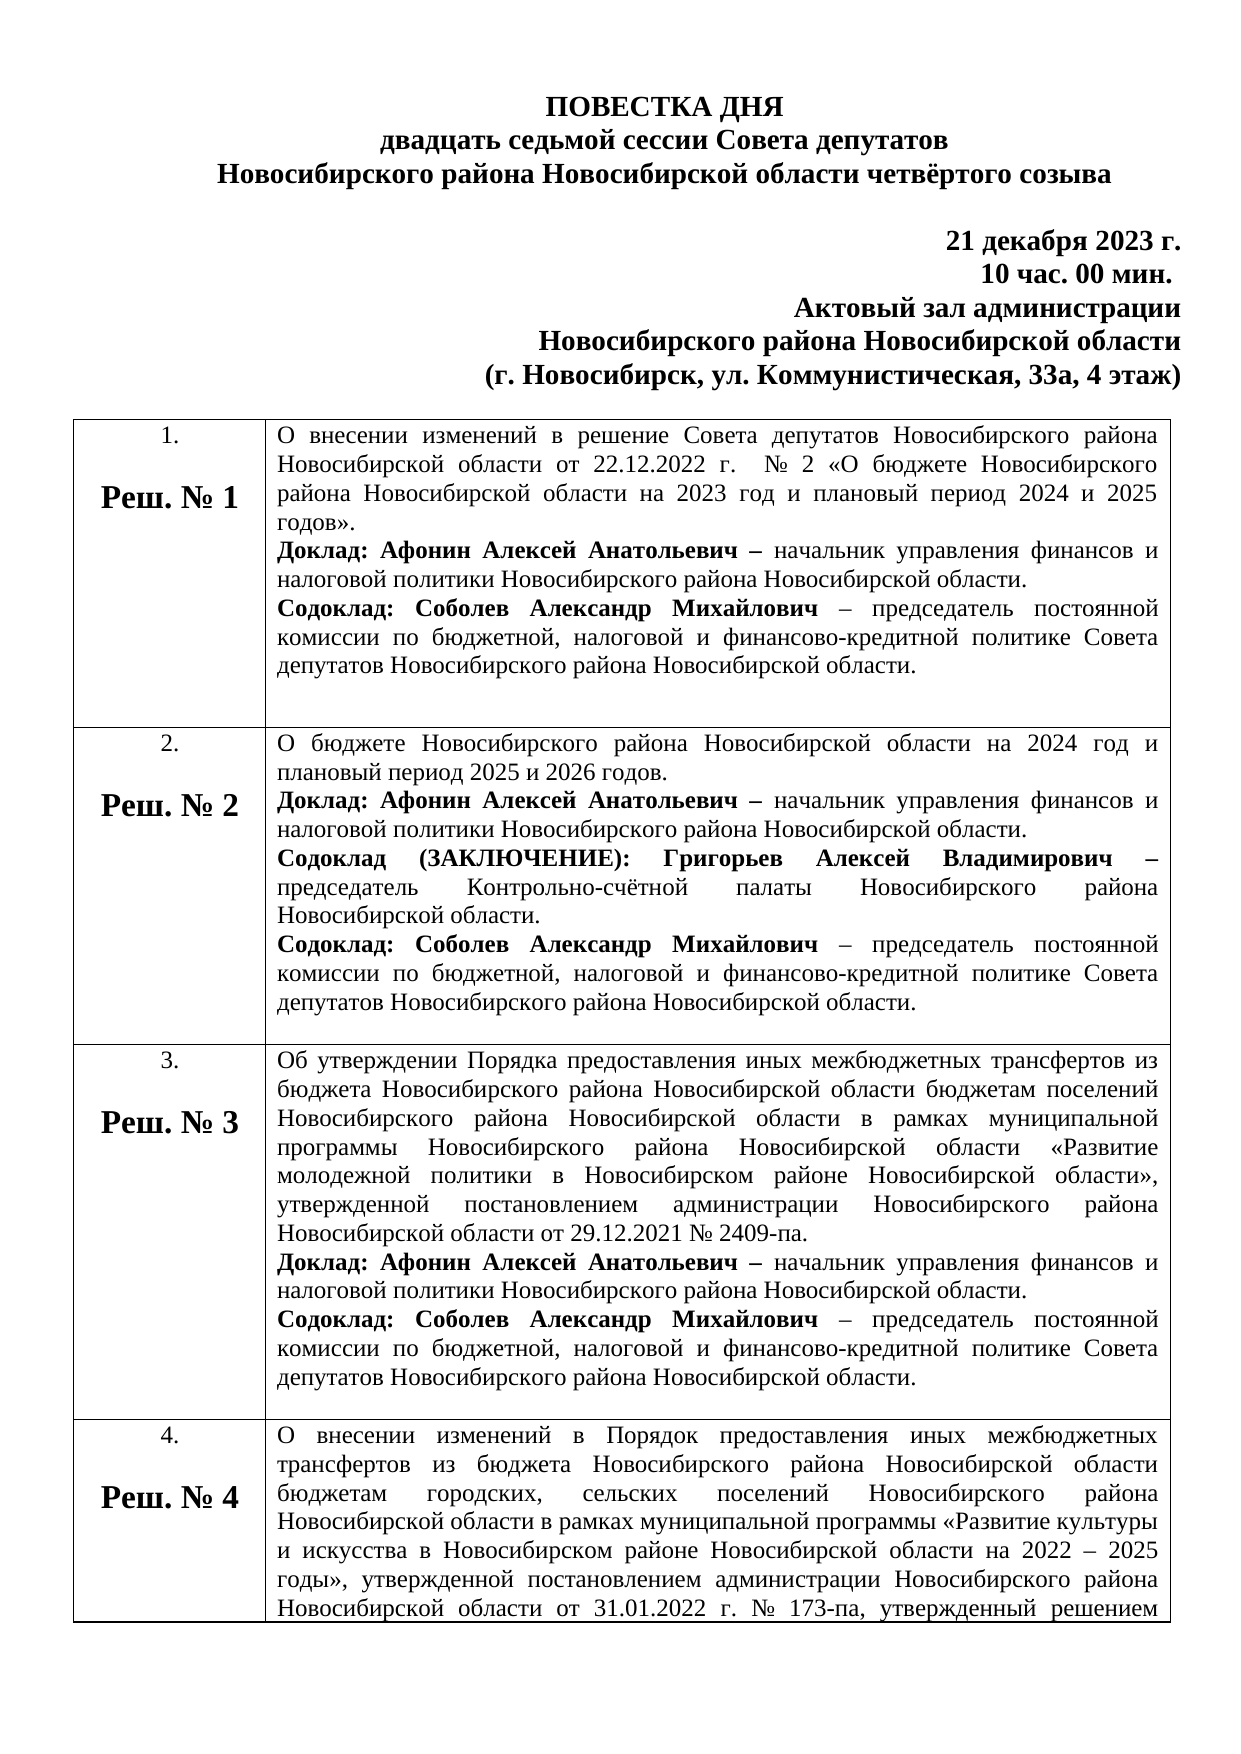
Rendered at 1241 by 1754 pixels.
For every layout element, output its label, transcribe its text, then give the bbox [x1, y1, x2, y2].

text Новосибирского района Новосибирской области [148, 323, 1181, 357]
table_cell 2. Реш. № 2 [74, 728, 265, 1044]
text 21 декабря 2023 г. [148, 223, 1181, 256]
text 10 час. 00 мин. [148, 256, 1181, 290]
text Актовый зал администрации [148, 290, 1181, 323]
table_header 1. Реш. № 1 [74, 420, 265, 727]
table_cell 4. Реш. № 4 [74, 1420, 265, 1621]
text Новосибирского района Новосибирской области четвёртого созыва [148, 156, 1181, 189]
table_cell О бюджете Новосибирского района Новосибирской области на 2024 год и плановый период 2025 и 2026 годов. Доклад: Афонин Алексей Анатольевич – начальник управления финансов и налоговой политики Новосибирского района Новосибирской области. Содоклад (ЗАКЛЮЧЕНИЕ): Григорьев Алексей Владимирович – председатель Контрольно-счётной палаты Новосибирского района Новосибирской области. Содоклад: Соболев Александр Михайлович – председатель постоянной комиссии по бюджетной, налоговой и финансово-кредитной политике Совета депутатов Новосибирского района Новосибирской области. [266, 728, 1170, 1044]
text двадцать седьмой сессии Совета депутатов [148, 122, 1181, 156]
table_cell 3. Реш. № 3 [74, 1045, 265, 1419]
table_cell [266, 1420, 1170, 1621]
text (г. Новосибирск, ул. Коммунистическая, 33а, 4 этаж) [148, 357, 1181, 391]
table_cell Об утверждении Порядка предоставления иных межбюджетных трансфертов из бюджета Новосибирского района Новосибирской области бюджетам поселений Новосибирского района Новосибирской области в рамках муниципальной программы Новосибирского района Новосибирской области «Развитие молодежной политики в Новосибирском районе Новосибирской области», утвержденной постановлением администрации Новосибирского района Новосибирской области от 29.12.2021 № 2409-па. Доклад: Афонин Алексей Анатольевич – начальник управления финансов и налоговой политики Новосибирского района Новосибирской области. Содоклад: Соболев Александр Михайлович – председатель постоянной комиссии по бюджетной, налоговой и финансово-кредитной политике Совета депутатов Новосибирского района Новосибирской области. [266, 1045, 1170, 1419]
table_header О внесении изменений в решение Совета депутатов Новосибирского района Новосибирской области от 22.12.2022 г. № 2 «О бюджете Новосибирского района Новосибирской области на 2023 год и плановый период 2024 и 2025 годов». Доклад: Афонин Алексей Анатольевич – начальник управления финансов и налоговой политики Новосибирского района Новосибирской области. Содоклад: Соболев Александр Михайлович – председатель постоянной комиссии по бюджетной, налоговой и финансово-кредитной политике Совета депутатов Новосибирского района Новосибирской области. [266, 420, 1170, 727]
text ПОВЕСТКА ДНЯ [148, 89, 1181, 122]
